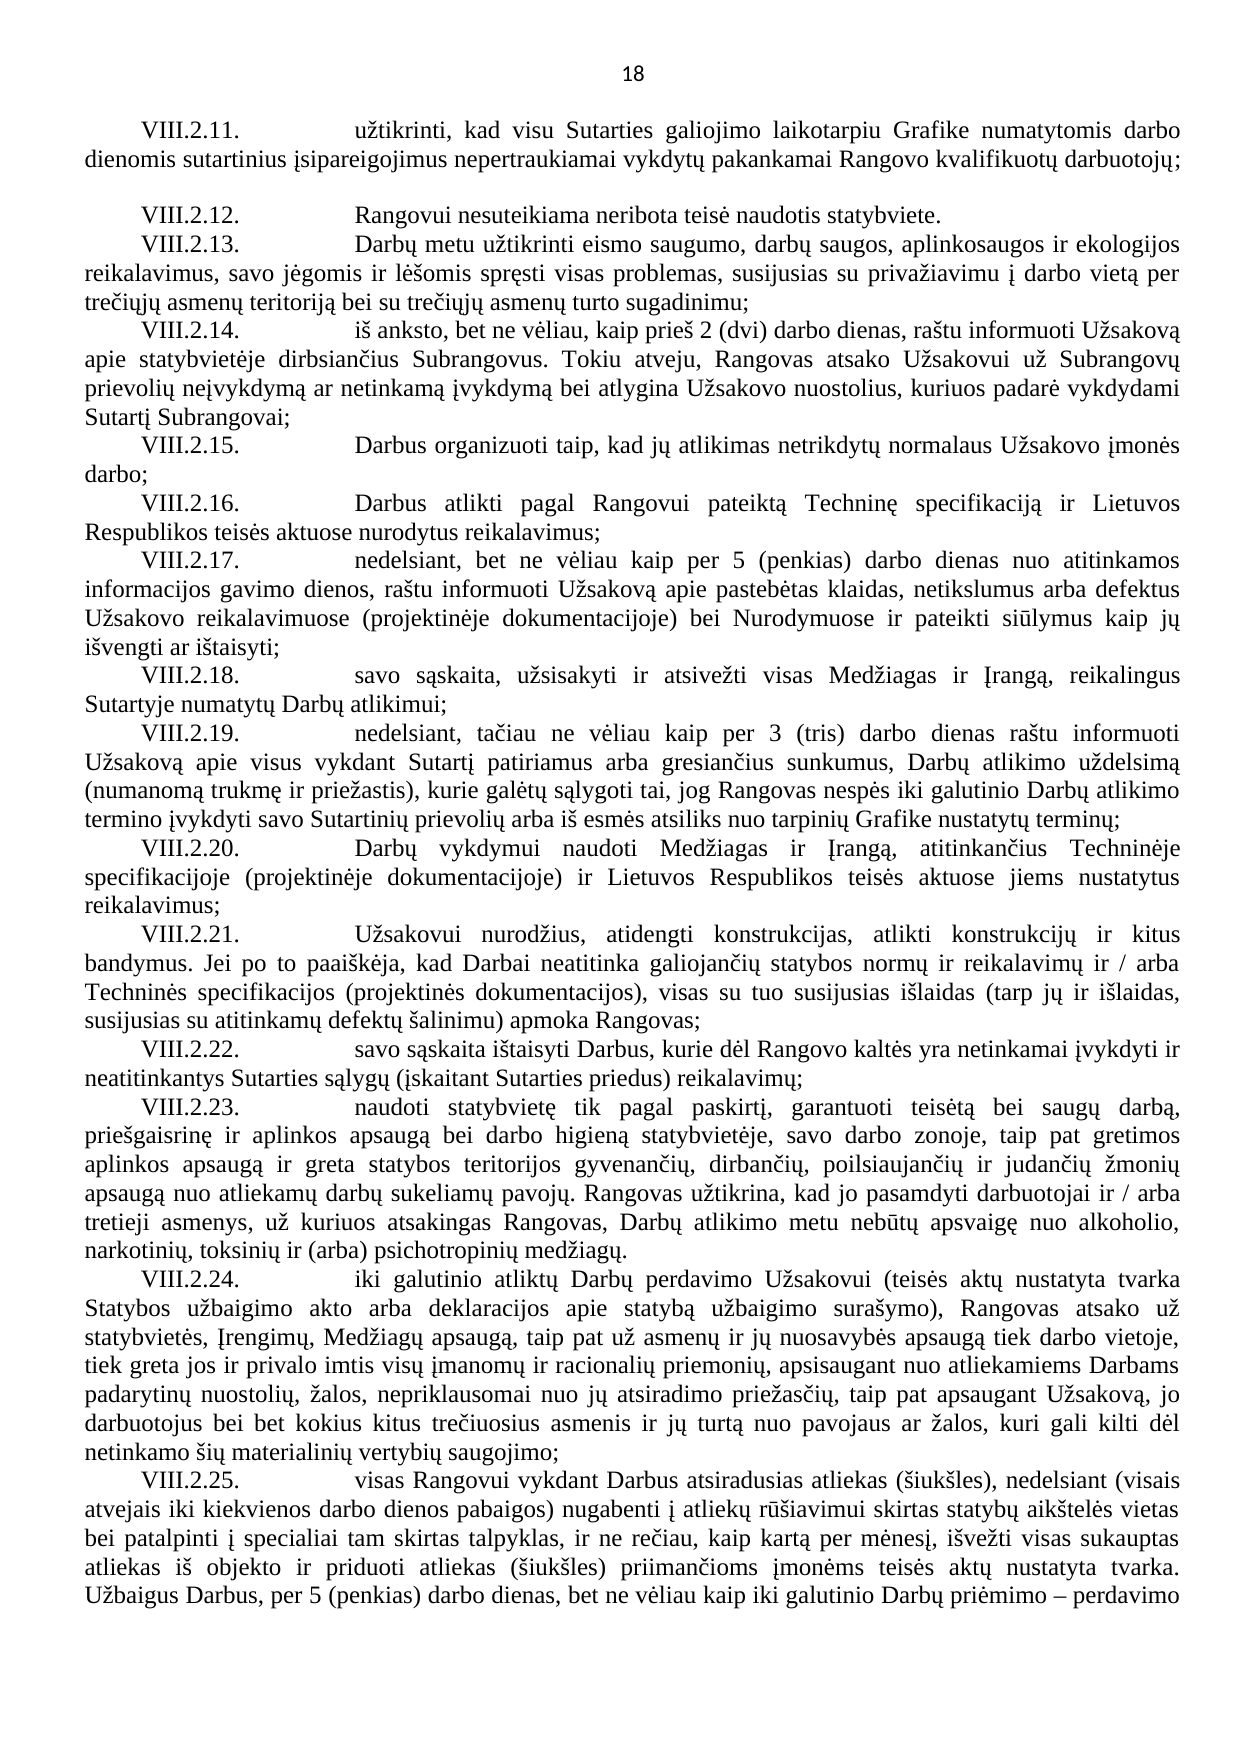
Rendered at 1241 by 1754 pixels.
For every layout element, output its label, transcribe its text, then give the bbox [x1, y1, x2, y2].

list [84, 1466, 1181, 1609]
list Darbus organizuoti taip, kad jų atlikimas netrikdytų normalaus Užsakovo įmonės darbo; [84, 431, 1181, 488]
list naudoti statybvietę tik pagal paskirtį, garantuoti teisėtą bei saugų darbą, priešgaisrinę ir aplinkos apsaugą bei darbo higieną statybvietėje, savo darbo zonoje, taip pat gretimos aplinkos apsaugą ir greta statybos teritorijos gyvenančių, dirbančių, poilsiaujančių ir judančių žmonių apsaugą nuo atliekamų darbų sukeliamų pavojų. Rangovas užtikrina, kad jo pasamdyti darbuotojai ir / arba tretieji asmenys, už kuriuos atsakingas Rangovas, Darbų atlikimo metu nebūtų apsvaigę nuo alkoholio, narkotinių, toksinių ir (arba) psichotropinių medžiagų. [84, 1092, 1181, 1264]
list Darbų metu užtikrinti eismo saugumo, darbų saugos, aplinkosaugos ir ekologijos reikalavimus, savo jėgomis ir lėšomis spręsti visas problemas, susijusias su privažiavimu į darbo vietą per trečiųjų asmenų teritoriją bei su trečiųjų asmenų turto sugadinimu; [84, 229, 1181, 316]
list iki galutinio atliktų Darbų perdavimo Užsakovui (teisės aktų nustatyta tvarka Statybos užbaigimo akto arba deklaracijos apie statybą užbaigimo surašymo), Rangovas atsako už statybvietės, Įrengimų, Medžiagų apsaugą, taip pat už asmenų ir jų nuosavybės apsaugą tiek darbo vietoje, tiek greta jos ir privalo imtis visų įmanomų ir racionalių priemonių, apsisaugant nuo atliekamiems Darbams padarytinų nuostolių, žalos, nepriklausomai nuo jų atsiradimo priežasčių, taip pat apsaugant Užsakovą, jo darbuotojus bei bet kokius kitus trečiuosius asmenis ir jų turtą nuo pavojaus ar žalos, kuri gali kilti dėl netinkamo šių materialinių vertybių saugojimo; [84, 1264, 1181, 1466]
list savo sąskaita ištaisyti Darbus, kurie dėl Rangovo kaltės yra netinkamai įvykdyti ir neatitinkantys Sutarties sąlygų (įskaitant Sutarties priedus) reikalavimų; [84, 1034, 1181, 1092]
list Rangovui nesuteikiama neribota teisė naudotis statybviete. [84, 201, 1181, 229]
list nedelsiant, bet ne vėliau kaip per 5 (penkias) darbo dienas nuo atitinkamos informacijos gavimo dienos, raštu informuoti Užsakovą apie pastebėtas klaidas, netikslumus arba defektus Užsakovo reikalavimuose (projektinėje dokumentacijoje) bei Nurodymuose ir pateikti siūlymus kaip jų išvengti ar ištaisyti; [84, 546, 1181, 661]
list užtikrinti, kad visu Sutarties galiojimo laikotarpiu Grafike numatytomis darbo dienomis sutartinius įsipareigojimus nepertraukiamai vykdytų pakankamai Rangovo kvalifikuotų darbuotojų; [84, 115, 1181, 201]
list Užsakovui nurodžius, atidengti konstrukcijas, atlikti konstrukcijų ir kitus bandymus. Jei po to paaiškėja, kad Darbai neatitinka galiojančių statybos normų ir reikalavimų ir / arba Techninės specifikacijos (projektinės dokumentacijos), visas su tuo susijusias išlaidas (tarp jų ir išlaidas, susijusias su atitinkamų defektų šalinimu) apmoka Rangovas; [84, 919, 1181, 1034]
list nedelsiant, tačiau ne vėliau kaip per 3 (tris) darbo dienas raštu informuoti Užsakovą apie visus vykdant Sutartį patiriamus arba gresiančius sunkumus, Darbų atlikimo uždelsimą (numanomą trukmę ir priežastis), kurie galėtų sąlygoti tai, jog Rangovas nespės iki galutinio Darbų atlikimo termino įvykdyti savo Sutartinių prievolių arba iš esmės atsiliks nuo tarpinių Grafike nustatytų terminų; [84, 718, 1181, 833]
list savo sąskaita, užsisakyti ir atsivežti visas Medžiagas ir Įrangą, reikalingus Sutartyje numatytų Darbų atlikimui; [84, 661, 1181, 718]
list iš anksto, bet ne vėliau, kaip prieš 2 (dvi) darbo dienas, raštu informuoti Užsakovą apie statybvietėje dirbsiančius Subrangovus. Tokiu atveju, Rangovas atsako Užsakovui už Subrangovų prievolių neįvykdymą ar netinkamą įvykdymą bei atlygina Užsakovo nuostolius, kuriuos padarė vykdydami Sutartį Subrangovai; [84, 316, 1181, 431]
list Darbų vykdymui naudoti Medžiagas ir Įrangą, atitinkančius Techninėje specifikacijoje (projektinėje dokumentacijoje) ir Lietuvos Respublikos teisės aktuose jiems nustatytus reikalavimus; [84, 833, 1181, 919]
list Darbus atlikti pagal Rangovui pateiktą Techninę specifikaciją ir Lietuvos Respublikos teisės aktuose nurodytus reikalavimus; [84, 488, 1181, 546]
